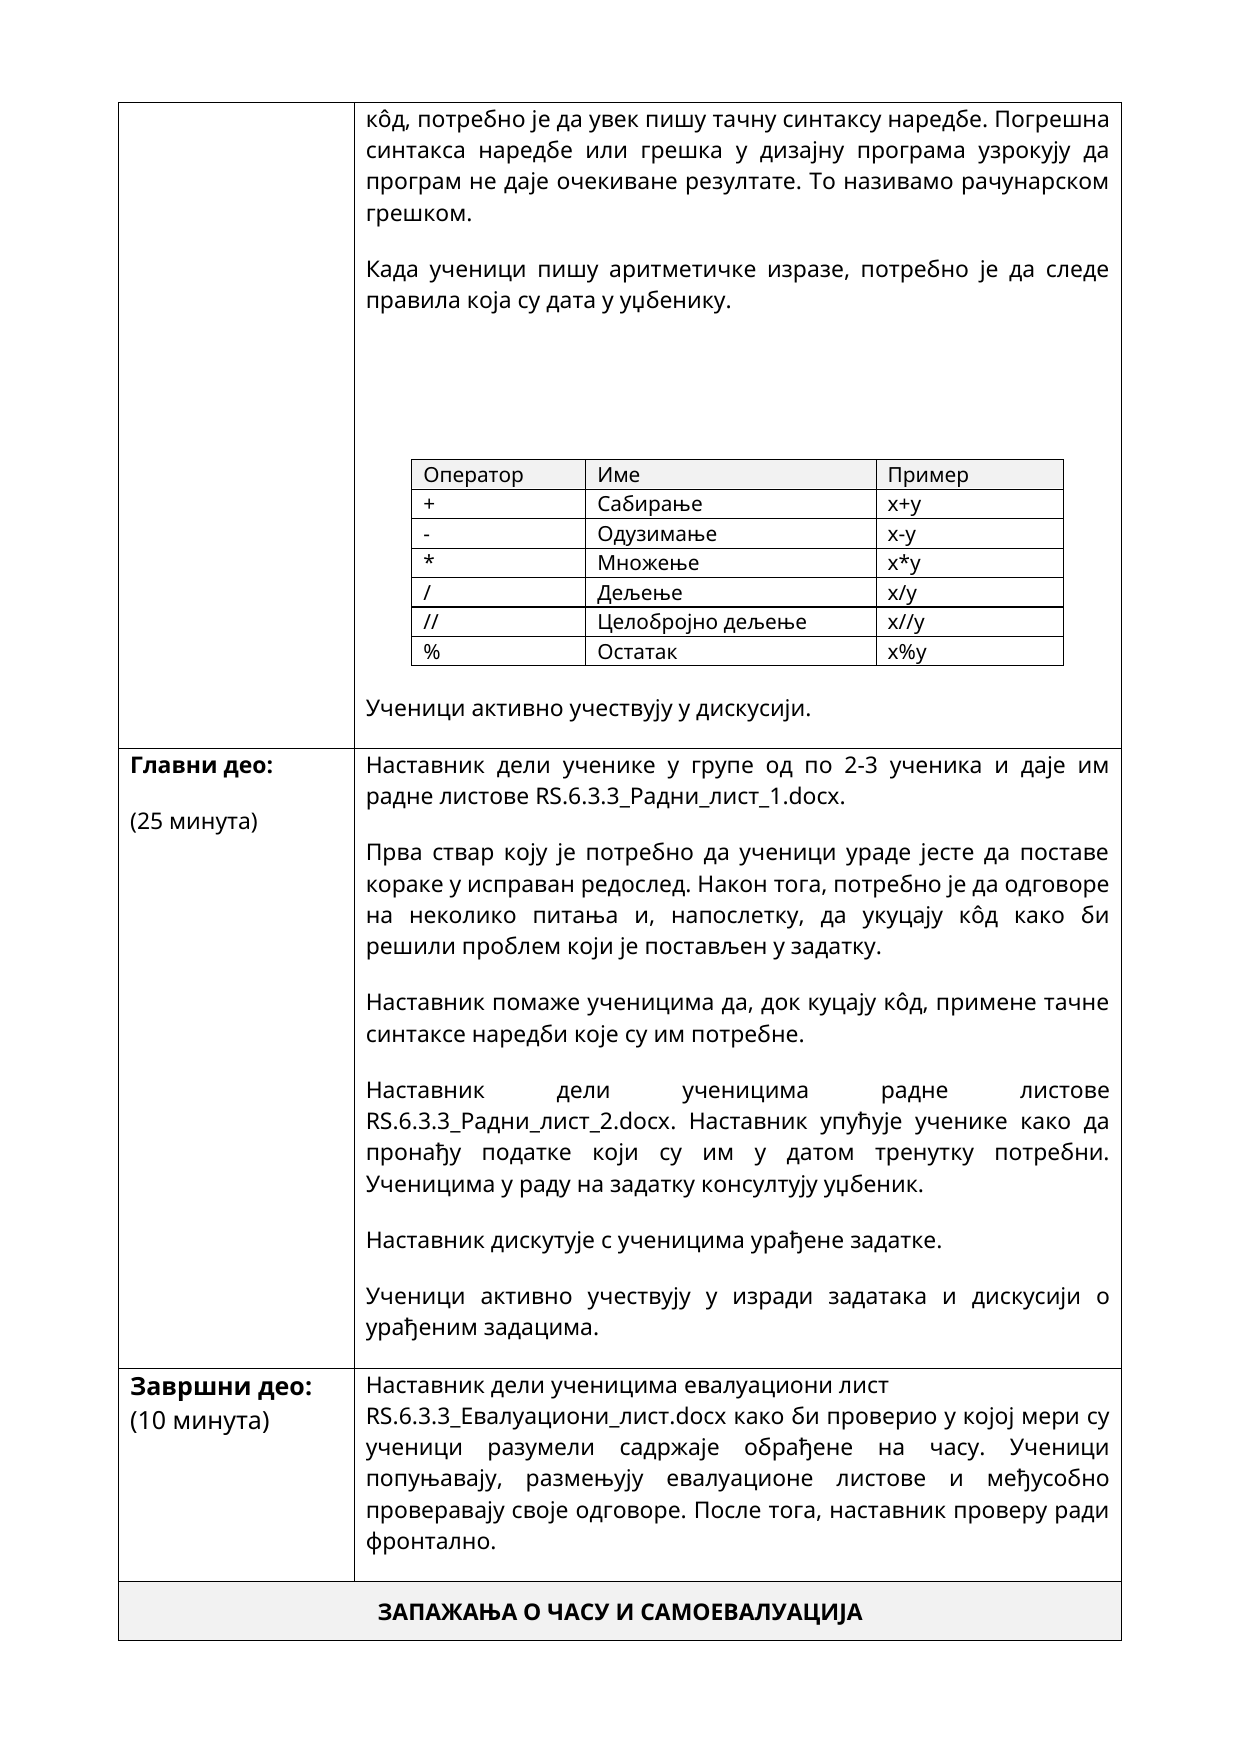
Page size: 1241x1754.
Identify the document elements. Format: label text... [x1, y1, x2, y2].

table_cell Наставник дели ученицима евалуациони лист RS.6.3.3_Евалуациони_лист.docx како би проверио у којој мери су ученици разумели садржаје обрађене на часу. Ученици попуњавају, размењују евалуационе листове и међусобно проверавају своје одговоре. После тога, наставник проверу ради фронтално. [355, 1369, 1121, 1581]
table_cell ЗАПАЖАЊА О ЧАСУ И САМОЕВАЛУАЦИЈА [119, 1582, 1121, 1640]
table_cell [119, 103, 354, 748]
table_cell Завршни део: (10 минута) [119, 1369, 354, 1581]
table_cell Наставник дели ученике у групе од по 2-3 ученика и даје им радне листове RS.6.3.3_Радни_лист_1.docx. Прва ствар коју је потребно да ученици ураде јесте да поставе кораке у исправан редослед. Након тога, потребно је да одговоре на неколико питања и, напослетку, да укуцају кôд како би решили проблем који је постављен у задатку. Наставник помаже ученицима да, док куцају кôд, примене тачне синтаксе наредби које су им потребне. Наставник дели ученицима радне листове RS.6.3.3_Радни_лист_2.docx. Наставник упућује ученике како да пронађу податке који су им у датом тренутку потребни. Ученицима у раду на задатку консултују уџбеник. Наставник дискутује с ученицима урађене задатке. Ученици активно учествују у изради задатака и дискусији о урађеним задацима. [355, 749, 1121, 1367]
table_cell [355, 103, 1121, 748]
table_cell Главни део: (25 минута) [119, 749, 354, 1367]
